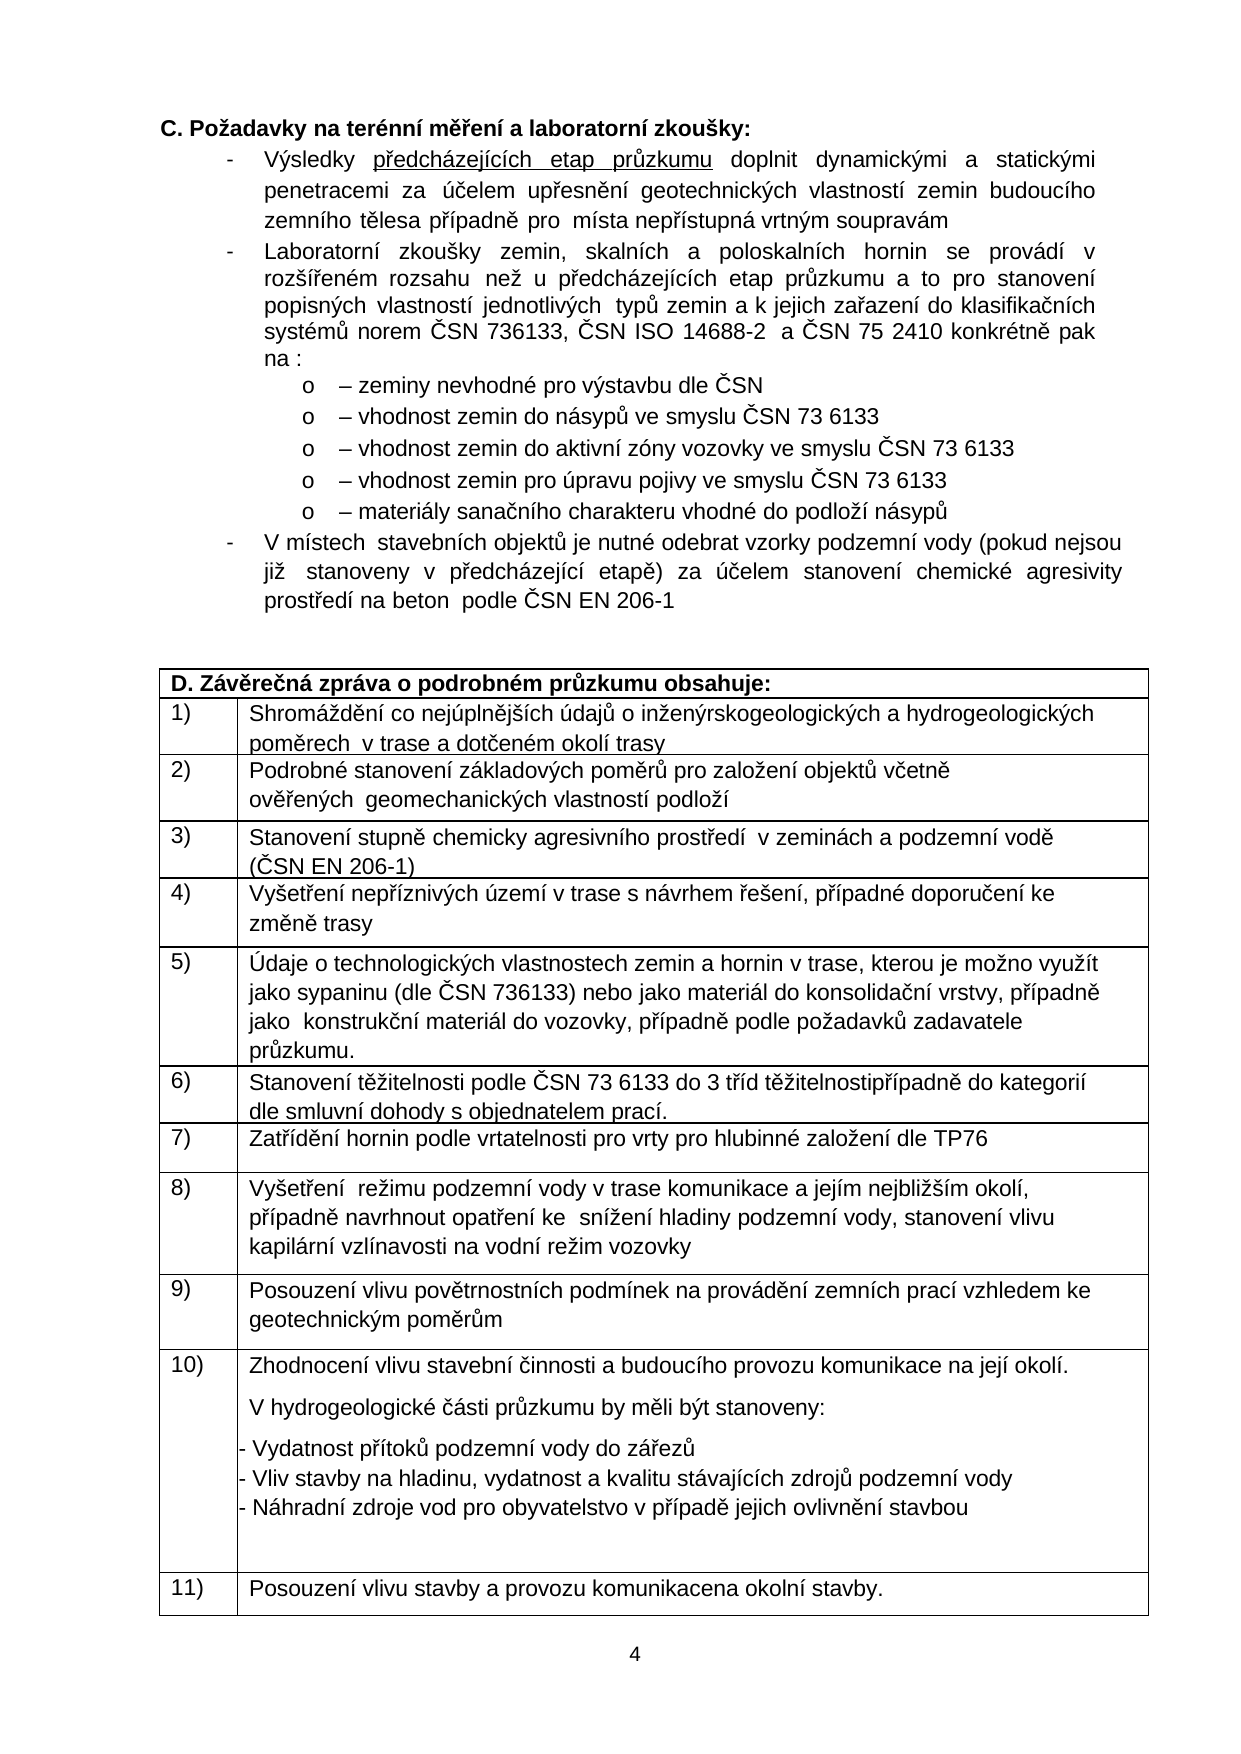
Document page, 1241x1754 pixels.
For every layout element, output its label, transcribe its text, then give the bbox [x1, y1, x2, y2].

table_cell Vyšetření nepříznivých území v trase s návrhem řešení, případné doporučení ke změně trasy [238, 879, 1148, 946]
list – vhodnost zemin do násypů ve smyslu ČSN 73 6133 [301, 403, 1122, 431]
table_cell 8) [160, 1173, 237, 1274]
table_cell 3) [160, 822, 237, 877]
table_cell 5) [160, 948, 237, 1065]
table_cell 7) [160, 1124, 237, 1172]
table_cell Posouzení vlivu povětrnostních podmínek na provádění zemních prací vzhledem ke geotechnickým poměrům [238, 1275, 1148, 1349]
list – vhodnost zemin do aktivní zóny vozovky ve smyslu ČSN 73 6133 [301, 435, 1122, 463]
table_cell Zhodnocení vlivu stavební činnosti a budoucího provozu komunikace na její okolí. V hydrogeologické části průzkumu by měli být stanoveny: - Vydatnost přítoků podzemní vody do zářezů - Vliv stavby na hladinu, vydatnost a kvalitu stávajících zdrojů podzemní vody - Náhradní zdroje vod pro obyvatelstvo v případě jejich ovlivnění stavbou [238, 1350, 1148, 1572]
table_cell 2) [160, 755, 237, 820]
table_cell 6) [160, 1067, 237, 1122]
table_header D. Závěrečná zpráva o podrobném průzkumu obsahuje: [160, 670, 1148, 697]
list Výsledky předcházejících etap průzkumu doplnit dynamickými a statickými penetracemi za účelem upřesnění geotechnických vlastností zemin budoucího zemního tělesa případně pro místa nepřístupná vrtným soupravám [226, 146, 1096, 234]
table_cell Vyšetření režimu podzemní vody v trase komunikace a jejím nejbližším okolí, případně navrhnout opatření ke snížení hladiny podzemní vody, stanovení vlivu kapilární vzlínavosti na vodní režim vozovky [238, 1173, 1148, 1274]
list – materiály sanačního charakteru vhodné do podloží násypů [301, 498, 1122, 527]
table_cell 4) [160, 879, 237, 946]
text C. Požadavky na terénní měření a laboratorní zkoušky: [148, 115, 1122, 141]
table_cell 9) [160, 1275, 237, 1349]
table_cell 1) [160, 699, 237, 754]
table_cell 10) [160, 1350, 237, 1572]
table_cell 11) [160, 1573, 237, 1615]
table_cell Shromáždění co nejúplnějších údajů o inženýrskogeologických a hydrogeologických poměrech v trase a dotčeném okolí trasy [238, 699, 1148, 754]
table_cell Údaje o technologických vlastnostech zemin a hornin v trase, kterou je možno využít jako sypaninu (dle ČSN 736133) nebo jako materiál do konsolidační vrstvy, případně jako konstrukční materiál do vozovky, případně podle požadavků zadavatele průzkumu. [238, 948, 1148, 1065]
table_cell Stanovení těžitelnosti podle ČSN 73 6133 do 3 tříd těžitelnostipřípadně do kategorií dle smluvní dohody s objednatelem prací. [238, 1067, 1148, 1122]
list Laboratorní zkoušky zemin, skalních a poloskalních hornin se provádí v rozšířeném rozsahu než u předcházejících etap průzkumu a to pro stanovení popisných vlastností jednotlivých typů zemin a k jejich zařazení do klasifikačních systémů norem ČSN 736133, ČSN ISO 14688-2 a ČSN 75 2410 konkrétně pak na : [226, 237, 1096, 371]
list V místech stavebních objektů je nutné odebrat vzorky podzemní vody (pokud nejsou již stanoveny v předcházející etapě) za účelem stanovení chemické agresivity prostředí na beton podle ČSN EN 206-1 [226, 527, 1122, 614]
list – vhodnost zemin pro úpravu pojivy ve smyslu ČSN 73 6133 [301, 467, 1122, 495]
table_cell Zatřídění hornin podle vrtatelnosti pro vrty pro hlubinné založení dle TP76 [238, 1124, 1148, 1172]
table_cell Posouzení vlivu stavby a provozu komunikacena okolní stavby. [238, 1573, 1148, 1615]
list – zeminy nevhodné pro výstavbu dle ČSN [301, 371, 1122, 399]
table_cell Stanovení stupně chemicky agresivního prostředí v zeminách a podzemní vodě (ČSN EN 206-1) [238, 822, 1148, 877]
table_cell Podrobné stanovení základových poměrů pro založení objektů včetně ověřených geomechanických vlastností podloží [238, 755, 1148, 820]
